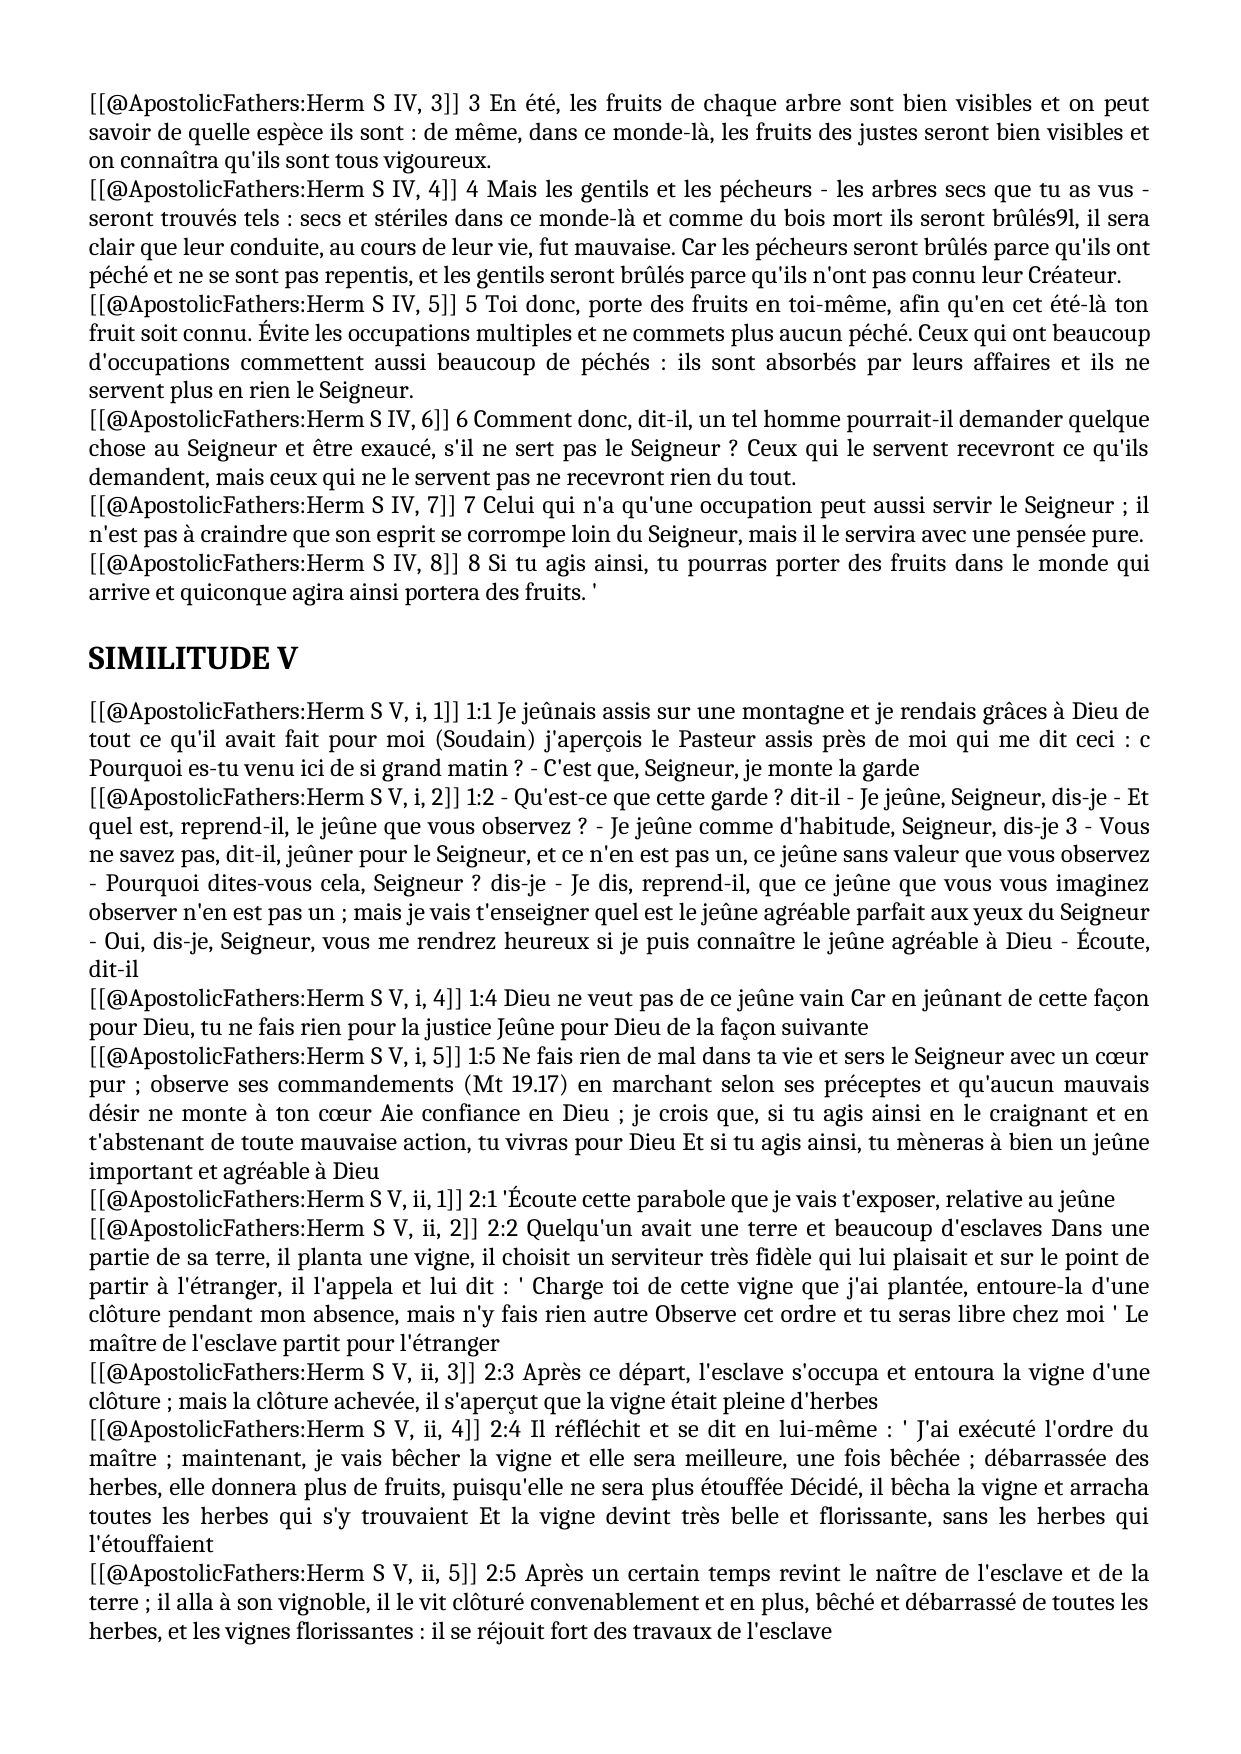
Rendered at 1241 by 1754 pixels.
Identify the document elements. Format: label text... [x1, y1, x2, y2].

text [[@ApostolicFathers:Herm S V, ii, 5]] 2:5 Après un certain temps revint le naître de l'esclave et de la terre ; il alla à son vignoble, il le vit clôturé convenablement et en plus, bêché et débarrassé de toutes les herbes, et les vignes florissantes : il se réjouit fort des travaux de l'esclave [89, 1559, 1152, 1645]
text [[@ApostolicFathers:Herm S V, i, 5]] 1:5 Ne fais rien de mal dans ta vie et sers le Seigneur avec un cœur pur ; observe ses commandements (Mt 19.17) en marchant selon ses préceptes et qu'aucun mauvais désir ne monte à ton cœur Aie confiance en Dieu ; je crois que, si tu agis ainsi en le craignant et en t'abstenant de toute mauvaise action, tu vivras pour Dieu Et si tu agis ainsi, tu mèneras à bien un jeûne important et agréable à Dieu [89, 1042, 1152, 1185]
text [[@ApostolicFathers:Herm S V, ii, 3]] 2:3 Après ce départ, l'esclave s'occupa et entoura la vigne d'une clôture ; mais la clôture achevée, il s'aperçut que la vigne était pleine d'herbes [89, 1358, 1152, 1415]
text [[@ApostolicFathers:Herm S V, i, 4]] 1:4 Dieu ne veut pas de ce jeûne vain Car en jeûnant de cette façon pour Dieu, tu ne fais rien pour la justice Jeûne pour Dieu de la façon suivante [89, 984, 1152, 1042]
text [[@ApostolicFathers:Herm S IV, 6]] 6 Comment donc, dit-il, un tel homme pourrait-il demander quelque chose au Seigneur et être exaucé, s'il ne sert pas le Seigneur ? Ceux qui le servent recevront ce qu'ils demandent, mais ceux qui ne le servent pas ne recevront rien du tout. [89, 405, 1152, 491]
text [[@ApostolicFathers:Herm S V, ii, 4]] 2:4 Il réfléchit et se dit en lui-même : ' J'ai exécuté l'ordre du maître ; maintenant, je vais bêcher la vigne et elle sera meilleure, une fois bêchée ; débarrassée des herbes, elle donnera plus de fruits, puisqu'elle ne sera plus étouffée Décidé, il bêcha la vigne et arracha toutes les herbes qui s'y trouvaient Et la vigne devint très belle et florissante, sans les herbes qui l'étouffaient [89, 1415, 1152, 1559]
text [[@ApostolicFathers:Herm S V, i, 2]] 1:2 - Qu'est-ce que cette garde ? dit-il - Je jeûne, Seigneur, dis-je - Et quel est, reprend-il, le jeûne que vous observez ? - Je jeûne comme d'habitude, Seigneur, dis-je 3 - Vous ne savez pas, dit-il, jeûner pour le Seigneur, et ce n'en est pas un, ce jeûne sans valeur que vous observez - Pourquoi dites-vous cela, Seigneur ? dis-je - Je dis, reprend-il, que ce jeûne que vous vous imaginez observer n'en est pas un ; mais je vais t'enseigner quel est le jeûne agréable parfait aux yeux du Seigneur - Oui, dis-je, Seigneur, vous me rendrez heureux si je puis connaître le jeûne agréable à Dieu - Écoute, dit-il [89, 783, 1152, 984]
subtitle SIMILITUDE V [89, 639, 1152, 677]
text [[@ApostolicFathers:Herm S V, i, 1]] 1:1 Je jeûnais assis sur une montagne et je rendais grâces à Dieu de tout ce qu'il avait fait pour moi (Soudain) j'aperçois le Pasteur assis près de moi qui me dit ceci : c Pourquoi es-tu venu ici de si grand matin ? - C'est que, Seigneur, je monte la garde [89, 697, 1152, 783]
text [[@ApostolicFathers:Herm S V, ii, 1]] 2:1 'Écoute cette parabole que je vais t'exposer, relative au jeûne [89, 1185, 1152, 1214]
text [[@ApostolicFathers:Herm S IV, 7]] 7 Celui qui n'a qu'une occupation peut aussi servir le Seigneur ; il n'est pas à craindre que son esprit se corrompe loin du Seigneur, mais il le servira avec une pensée pure. [89, 491, 1152, 549]
text [[@ApostolicFathers:Herm S IV, 5]] 5 Toi donc, porte des fruits en toi-même, afin qu'en cet été-là ton fruit soit connu. Évite les occupations multiples et ne commets plus aucun péché. Ceux qui ont beaucoup d'occupations commettent aussi beaucoup de péchés : ils sont absorbés par leurs affaires et ils ne servent plus en rien le Seigneur. [89, 290, 1152, 405]
text [[@ApostolicFathers:Herm S IV, 3]] 3 En été, les fruits de chaque arbre sont bien visibles et on peut savoir de quelle espèce ils sont : de même, dans ce monde-là, les fruits des justes seront bien visibles et on connaîtra qu'ils sont tous vigoureux. [89, 89, 1152, 175]
text [[@ApostolicFathers:Herm S IV, 8]] 8 Si tu agis ainsi, tu pourras porter des fruits dans le monde qui arrive et quiconque agira ainsi portera des fruits. ' [89, 549, 1152, 606]
text [[@ApostolicFathers:Herm S IV, 4]] 4 Mais les gentils et les pécheurs - les arbres secs que tu as vus - seront trouvés tels : secs et stériles dans ce monde-là et comme du bois mort ils seront brûlés9l, il sera clair que leur conduite, au cours de leur vie, fut mauvaise. Car les pécheurs seront brûlés parce qu'ils ont péché et ne se sont pas repentis, et les gentils seront brûlés parce qu'ils n'ont pas connu leur Créateur. [89, 175, 1152, 290]
text [[@ApostolicFathers:Herm S V, ii, 2]] 2:2 Quelqu'un avait une terre et beaucoup d'esclaves Dans une partie de sa terre, il planta une vigne, il choisit un serviteur très fidèle qui lui plaisait et sur le point de partir à l'étranger, il l'appela et lui dit : ' Charge toi de cette vigne que j'ai plantée, entoure-la d'une clôture pendant mon absence, mais n'y fais rien autre Observe cet ordre et tu seras libre chez moi ' Le maître de l'esclave partit pour l'étranger [89, 1214, 1152, 1358]
